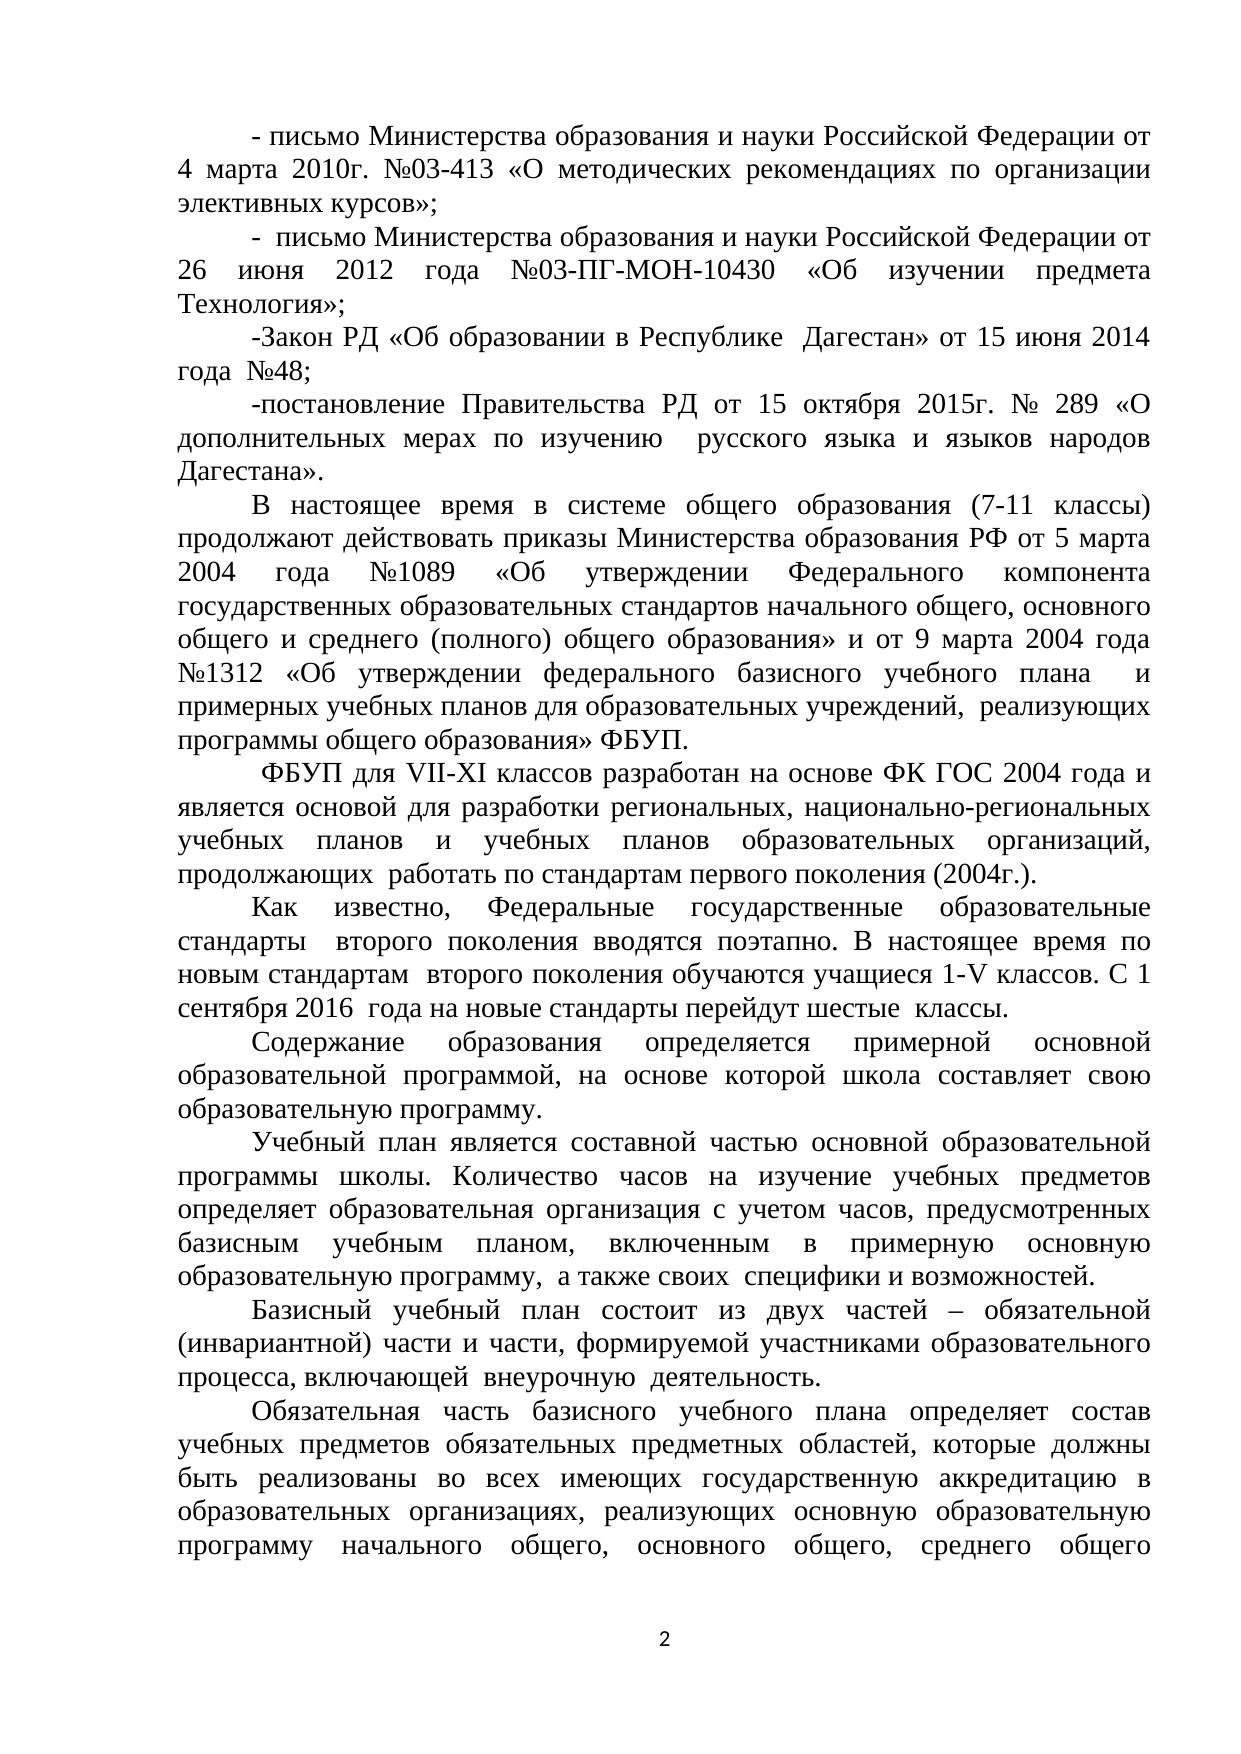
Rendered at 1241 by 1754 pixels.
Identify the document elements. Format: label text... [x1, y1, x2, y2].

text ФБУП для VII-XI классов разработан на основе ФК ГОС 2004 года и является основой для разработки региональных, национально-региональных учебных планов и учебных планов образовательных организаций, продолжающих работать по стандартам первого поколения (2004г.). [177, 755, 1152, 889]
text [177, 1393, 1152, 1560]
text Учебный план является составной частью основной образовательной программы школы. Количество часов на изучение учебных предметов определяет образовательная организация с учетом часов, предусмотренных базисным учебным планом, включенным в примерную основную образовательную программу, а также своих специфики и возможностей. [177, 1124, 1152, 1292]
text Как известно, Федеральные государственные образовательные стандарты второго поколения вводятся поэтапно. В настоящее время по новым стандартам второго поколения обучаются учащиеся 1-V классов. С 1 сентября 2016 года на новые стандарты перейдут шестые классы. [177, 889, 1152, 1024]
text -постановление Правительства РД от 15 октября 2015г. № 289 «О дополнительных мерах по изучению русского языка и языков народов Дагестана». [177, 386, 1152, 487]
text Базисный учебный план состоит из двух частей – обязательной (инвариантной) части и части, формируемой участниками образовательного процесса, включающей внеурочную деятельность. [177, 1292, 1152, 1393]
text -Закон РД «Об образовании в Республике Дагестан» от 15 июня 2014 года №48; [177, 319, 1152, 386]
text - письмо Министерства образования и науки Российской Федерации от 4 марта 2010г. №03-413 «О методических рекомендациях по организации элективных курсов»; [177, 118, 1152, 219]
text В настоящее время в системе общего образования (7-11 классы) продолжают действовать приказы Министерства образования РФ от 5 марта 2004 года №1089 «Об утверждении Федерального компонента государственных образовательных стандартов начального общего, основного общего и среднего (полного) общего образования» и от 9 марта 2004 года №1312 «Об утверждении федерального базисного учебного плана и примерных учебных планов для образовательных учреждений, реализующих программы общего образования» ФБУП. [177, 487, 1152, 755]
text - письмо Министерства образования и науки Российской Федерации от 26 июня 2012 года №03-ПГ-МОН-10430 «Об изучении предмета Технология»; [177, 219, 1152, 319]
text Содержание образования определяется примерной основной образовательной программой, на основе которой школа составляет свою образовательную программу. [177, 1024, 1152, 1124]
